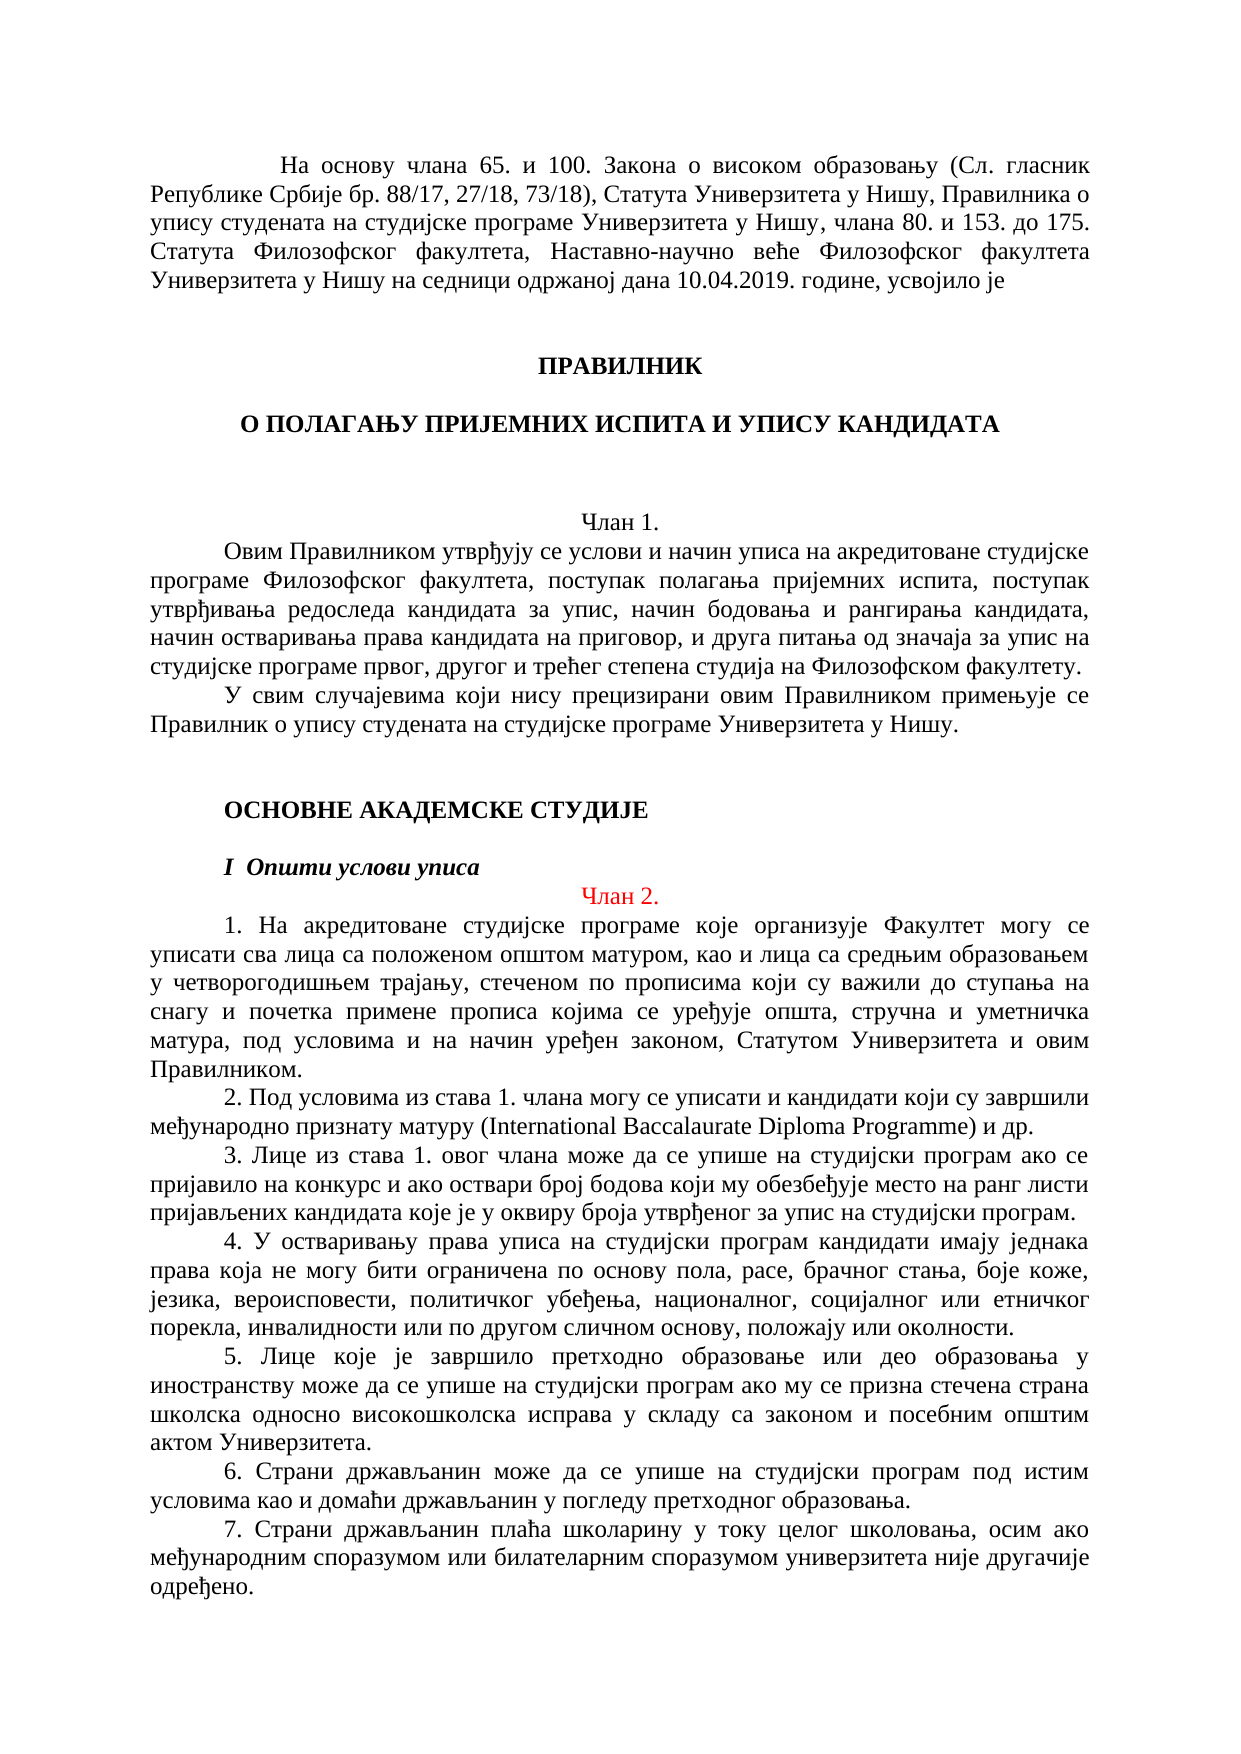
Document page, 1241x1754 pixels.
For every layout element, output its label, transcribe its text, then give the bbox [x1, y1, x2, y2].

text 4. У остваривању права уписа на студијски програм кандидати имају једнака права која не могу бити ограничена по основу пола, расе, брачног стања, боје коже, језика, вероисповести, политичког убеђења, националног, социјалног или етничког порекла, инвалидности или по другом сличном основу, положају или околности. [150, 1226, 1090, 1341]
text Члан 1. [150, 507, 1090, 536]
text На основу члана 65. и 100. Закона о високом образовању (Сл. гласник Републике Србије бр. 88/17, 27/18, 73/18), Статута Универзитета у Нишу, Правилника о упису студената на студијске програме Универзитета у Нишу, члана 80. и 153. до 175. Статута Филозофског факултета, Наставно-научно веће Филозофског факултета Универзитета у Нишу на седници одржаној дана 10.04.2019. године, усвојило је [150, 150, 1090, 294]
text 7. Страни држављанин плаћа школарину у току целог школовања, осим ако међународним споразумом или билателарним споразумом универзитета није другачије одређено. [150, 1514, 1090, 1600]
text I Општи услови уписа [150, 852, 1090, 881]
text 2. Под условима из става 1. члана могу се уписати и кандидати који су завршили међународно признату матуру (International Baccalaurate Diploma Programme) и др. [150, 1082, 1090, 1140]
text 3. Лице из става 1. овог члана може да се упише на студијски програм ако се пријавило на конкурс и ако оствари број бодова који му обезбеђује место на ранг листи пријављених кандидата које је у оквиру броја утврђеног за упис на студијски програм. [150, 1140, 1090, 1226]
text 1. На акредитоване студијске програме које организује Факултет могу се уписати сва лица са положеном општом матуром, као и лица са средњим образовањем у четворогодишњем трајању, стеченом по прописима који су важили до ступања на снагу и почетка примене прописа којима се уређује општа, стручна и уметничка матура, под условима и на начин уређен законом, Статутом Универзитета и овим Правилником. [150, 910, 1090, 1082]
text 6. Страни држављанин може да се упише на студијски програм под истим условима као и домаћи држављанин у погледу претходног образовања. [150, 1456, 1090, 1514]
text О ПОЛАГАЊУ ПРИЈЕМНИХ ИСПИТА И УПИСУ КАНДИДАТА [150, 409, 1090, 437]
text У свим случајевима који нису прецизирани овим Правилником примењује се Правилник о упису студената на студијске програме Универзитета у Нишу. [150, 680, 1090, 737]
text 5. Лице које је завршило претходно образовање или део образовања у иностранству може да се упише на студијски програм ако му се призна стечена страна школска односно високошколска исправа у складу са законом и посебним општим актом Универзитета. [150, 1341, 1090, 1456]
text Члан 2. [150, 881, 1090, 910]
text ПРАВИЛНИК [150, 351, 1090, 380]
text ОСНОВНЕ АКАДЕМСКЕ СТУДИЈЕ [150, 795, 1090, 824]
text Овим Правилником утврђују се услови и начин уписа на акредитоване студијске програме Филозофског факултета, поступак полагања пријемних испита, поступак утврђивања редоследа кандидата за упис, начин бодовања и рангирања кaндидата, начин остваривања права кандидата на приговор, и друга питања од значаја за упис на студијске програме првог, другог и трећег степена студија на Филозофском факултету. [150, 536, 1090, 680]
